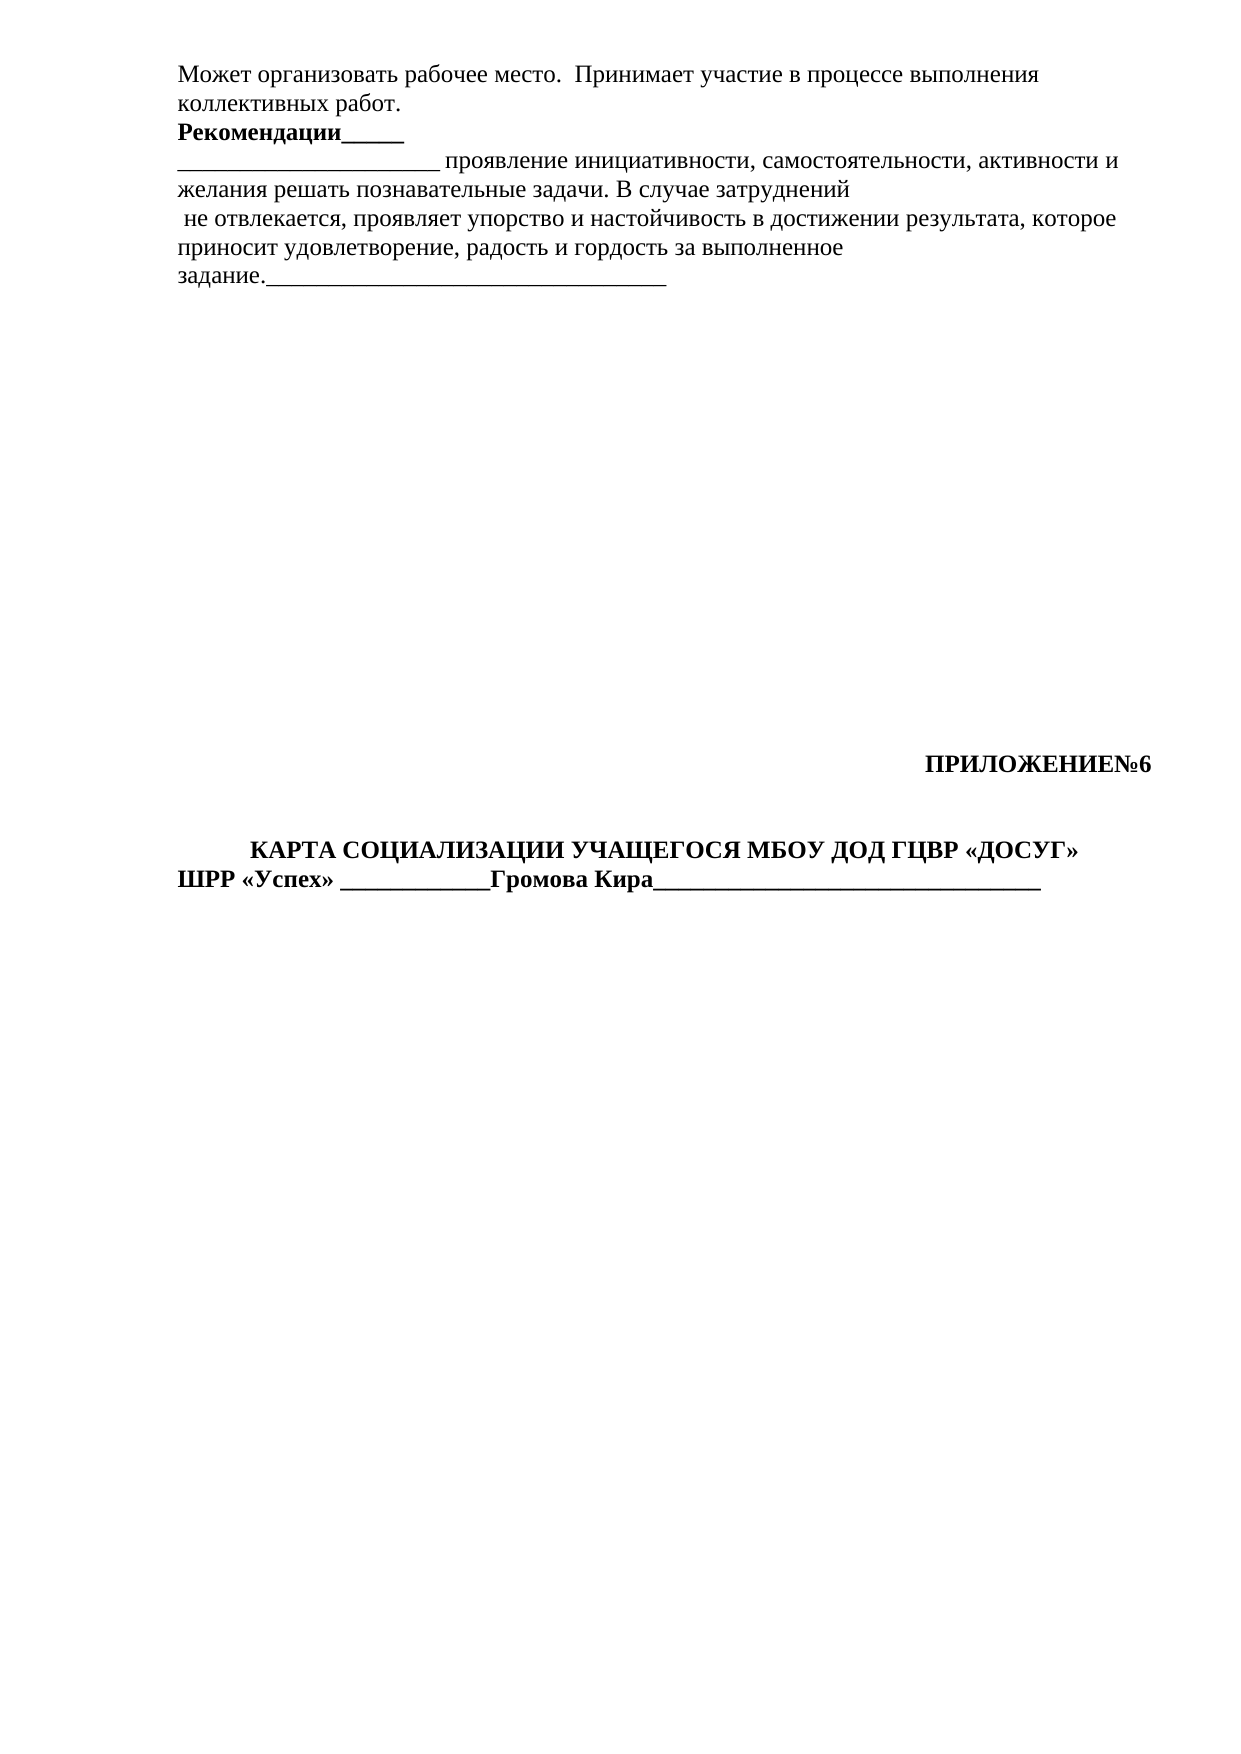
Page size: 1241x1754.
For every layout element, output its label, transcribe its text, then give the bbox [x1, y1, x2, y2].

text Рекомендации_____ [177, 117, 1152, 145]
text _____________________ проявление инициативности, самостоятельности, активности и желания решать познавательные задачи. В случае затруднений [177, 145, 1152, 203]
text Может организовать рабочее место. Принимает участие в процессе выполнения коллективных работ. [177, 59, 1152, 117]
text КАРТА СОЦИАЛИЗАЦИИ УЧАЩЕГОСЯ МБОУ ДОД ГЦВР «ДОСУГ» [177, 835, 1152, 864]
text ПРИЛОЖЕНИЕ№6 [177, 749, 1152, 778]
text ШРР «Успех» ____________Громова Кира_______________________________ [177, 864, 1152, 893]
text не отвлекается, проявляет упорство и настойчивость в достижении результата, которое приносит удовлетворение, радость и гордость за выполненное задание.________________________________ [177, 203, 1152, 289]
